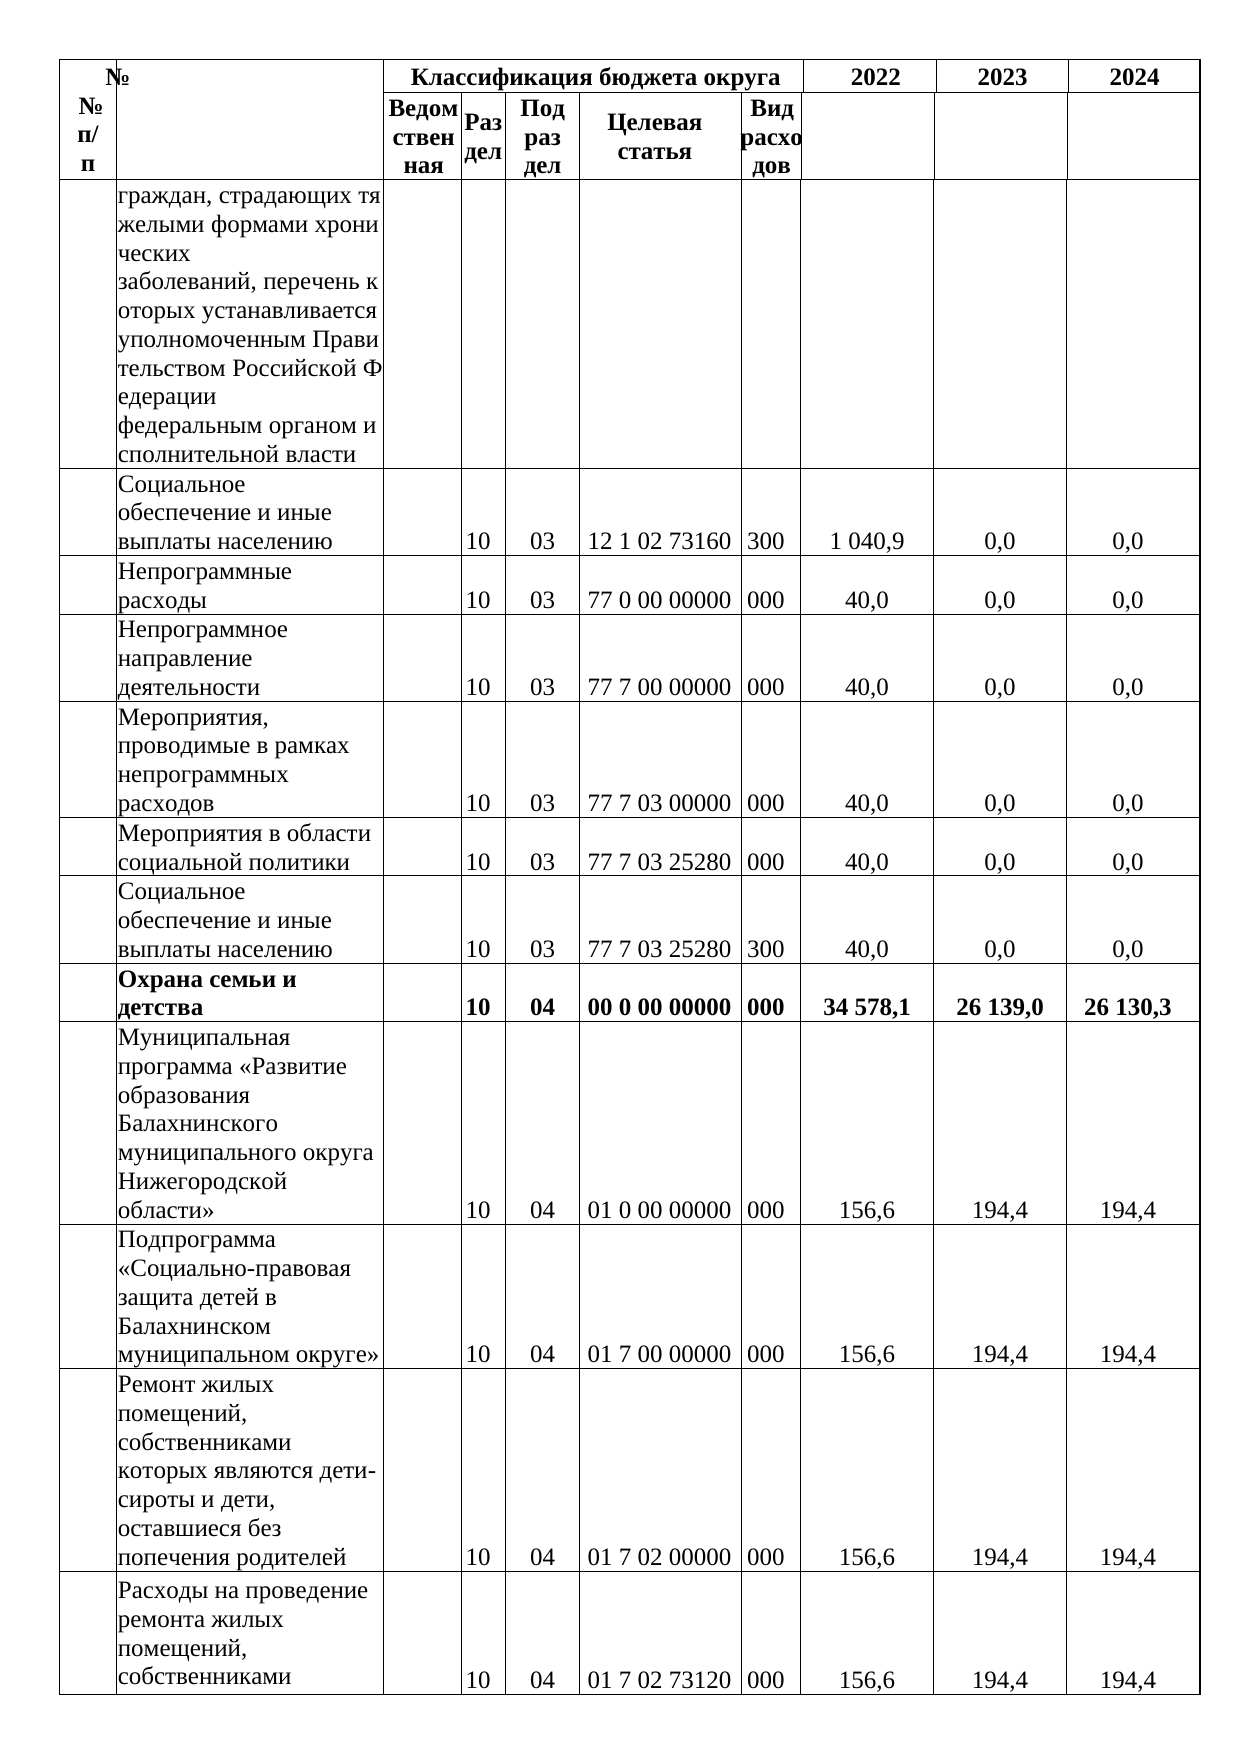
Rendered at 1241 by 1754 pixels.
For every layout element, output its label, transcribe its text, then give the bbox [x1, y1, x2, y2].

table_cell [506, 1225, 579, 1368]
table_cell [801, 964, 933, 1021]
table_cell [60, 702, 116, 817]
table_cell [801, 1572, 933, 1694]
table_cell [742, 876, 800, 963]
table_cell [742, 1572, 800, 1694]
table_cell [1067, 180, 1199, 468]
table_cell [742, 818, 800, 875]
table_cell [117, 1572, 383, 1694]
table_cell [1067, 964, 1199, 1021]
table_cell Целевая статья [580, 93, 741, 179]
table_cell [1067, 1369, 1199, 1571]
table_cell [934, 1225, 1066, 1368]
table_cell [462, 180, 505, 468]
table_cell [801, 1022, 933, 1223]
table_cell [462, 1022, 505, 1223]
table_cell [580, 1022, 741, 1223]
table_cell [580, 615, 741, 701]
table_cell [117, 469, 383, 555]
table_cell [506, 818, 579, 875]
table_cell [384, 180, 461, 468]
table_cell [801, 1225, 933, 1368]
table_cell Под раз дел [506, 93, 579, 179]
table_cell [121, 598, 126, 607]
table_header 2024 [1069, 60, 1199, 92]
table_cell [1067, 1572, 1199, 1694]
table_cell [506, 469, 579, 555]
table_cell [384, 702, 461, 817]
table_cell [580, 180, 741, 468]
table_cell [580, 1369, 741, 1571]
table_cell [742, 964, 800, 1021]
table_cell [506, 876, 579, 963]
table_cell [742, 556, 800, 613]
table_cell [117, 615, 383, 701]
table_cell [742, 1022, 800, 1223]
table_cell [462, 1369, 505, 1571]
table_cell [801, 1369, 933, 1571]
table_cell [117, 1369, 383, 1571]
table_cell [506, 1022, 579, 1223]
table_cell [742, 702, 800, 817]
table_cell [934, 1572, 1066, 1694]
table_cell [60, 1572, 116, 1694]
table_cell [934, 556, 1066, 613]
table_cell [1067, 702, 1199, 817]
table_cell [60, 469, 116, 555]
table_header 2022 [804, 60, 936, 92]
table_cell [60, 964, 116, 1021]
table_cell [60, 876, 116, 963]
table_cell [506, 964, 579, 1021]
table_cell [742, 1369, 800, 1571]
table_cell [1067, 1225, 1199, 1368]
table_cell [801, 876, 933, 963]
table_header [117, 60, 383, 179]
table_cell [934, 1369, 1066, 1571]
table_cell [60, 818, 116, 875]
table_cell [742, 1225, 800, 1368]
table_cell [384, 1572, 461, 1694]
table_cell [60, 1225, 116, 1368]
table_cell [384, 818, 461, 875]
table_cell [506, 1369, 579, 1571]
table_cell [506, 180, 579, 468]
table_header Классификация бюджета округа [384, 60, 803, 92]
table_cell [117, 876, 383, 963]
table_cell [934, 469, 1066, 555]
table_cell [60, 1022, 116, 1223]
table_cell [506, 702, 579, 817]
table_cell [935, 93, 1067, 179]
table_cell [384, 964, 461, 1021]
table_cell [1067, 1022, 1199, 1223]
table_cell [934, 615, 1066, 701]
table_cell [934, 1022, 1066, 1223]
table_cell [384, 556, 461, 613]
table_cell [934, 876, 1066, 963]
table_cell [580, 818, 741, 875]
table_cell Раз дел [462, 93, 505, 179]
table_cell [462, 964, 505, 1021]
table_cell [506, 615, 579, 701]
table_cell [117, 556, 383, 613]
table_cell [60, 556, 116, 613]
table_cell Ведом ствен ная [384, 93, 461, 179]
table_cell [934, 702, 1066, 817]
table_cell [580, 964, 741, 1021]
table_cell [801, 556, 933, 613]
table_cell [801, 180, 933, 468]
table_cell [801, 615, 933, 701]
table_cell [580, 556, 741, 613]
table_cell [802, 93, 934, 179]
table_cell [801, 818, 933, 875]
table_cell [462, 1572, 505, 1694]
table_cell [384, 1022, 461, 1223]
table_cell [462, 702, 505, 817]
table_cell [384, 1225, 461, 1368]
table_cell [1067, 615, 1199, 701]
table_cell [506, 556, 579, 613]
table_header 2023 [937, 60, 1068, 92]
table_header № №п/п [60, 60, 116, 179]
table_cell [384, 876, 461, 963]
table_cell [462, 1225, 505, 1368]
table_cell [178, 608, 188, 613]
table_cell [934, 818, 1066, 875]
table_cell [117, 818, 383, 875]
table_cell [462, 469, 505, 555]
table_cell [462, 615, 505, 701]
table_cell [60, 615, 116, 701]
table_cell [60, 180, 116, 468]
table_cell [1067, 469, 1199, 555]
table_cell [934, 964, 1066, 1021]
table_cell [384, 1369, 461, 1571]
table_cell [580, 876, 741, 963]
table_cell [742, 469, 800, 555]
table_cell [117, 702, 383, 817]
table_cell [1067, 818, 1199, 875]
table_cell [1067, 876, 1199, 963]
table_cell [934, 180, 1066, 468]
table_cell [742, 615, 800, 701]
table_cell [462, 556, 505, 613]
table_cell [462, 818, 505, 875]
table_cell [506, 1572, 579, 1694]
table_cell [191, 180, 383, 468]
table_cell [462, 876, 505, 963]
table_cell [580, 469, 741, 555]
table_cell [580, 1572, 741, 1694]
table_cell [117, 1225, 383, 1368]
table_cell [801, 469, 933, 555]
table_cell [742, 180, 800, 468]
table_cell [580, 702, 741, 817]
table_cell Вид расхо дов [742, 93, 801, 179]
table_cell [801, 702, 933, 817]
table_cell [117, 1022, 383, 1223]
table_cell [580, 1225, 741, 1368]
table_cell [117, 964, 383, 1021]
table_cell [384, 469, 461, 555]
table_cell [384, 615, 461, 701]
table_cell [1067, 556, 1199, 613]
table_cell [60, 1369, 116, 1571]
table_cell [1068, 93, 1199, 179]
